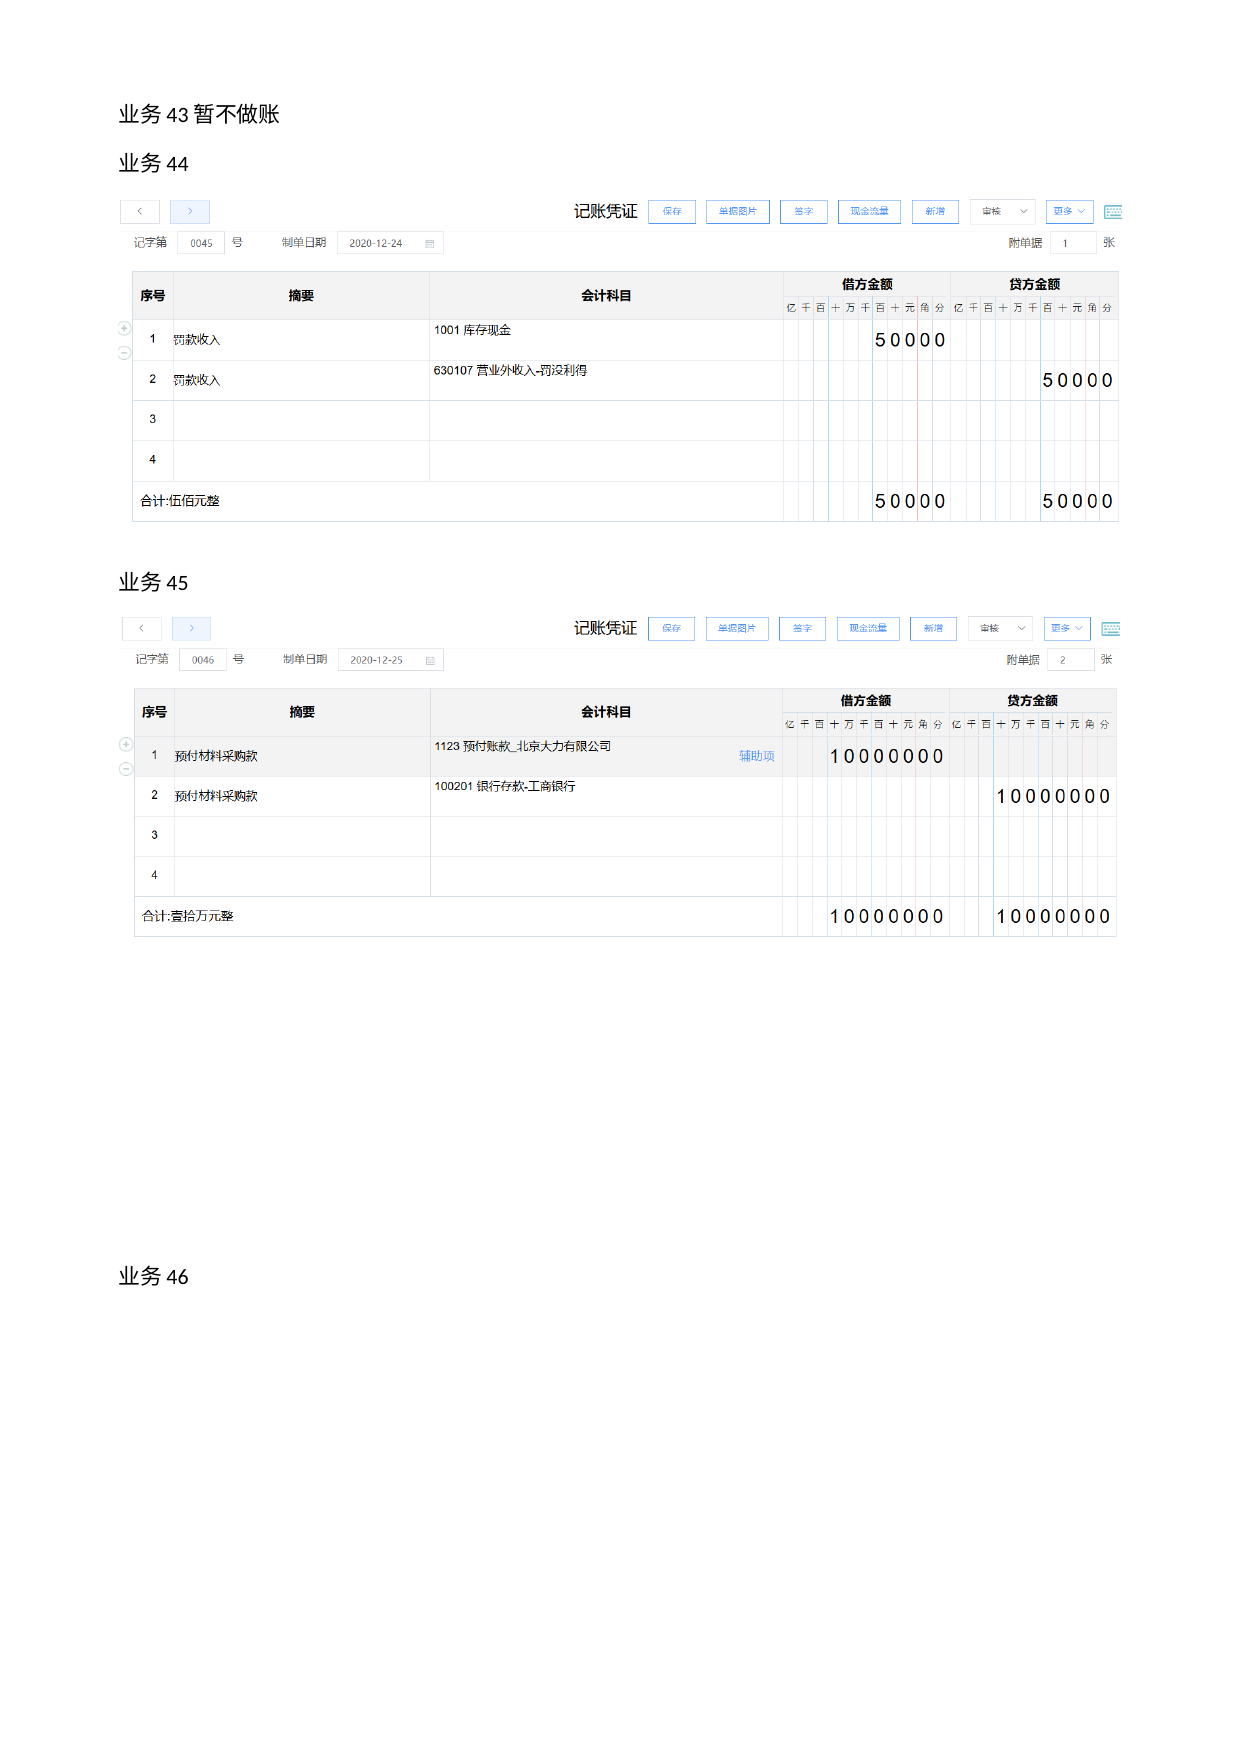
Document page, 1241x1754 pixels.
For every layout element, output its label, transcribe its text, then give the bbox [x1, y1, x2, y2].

text 业务43暂不做账 [118, 97, 1122, 129]
text 业务44 [118, 145, 1122, 178]
text 业务46 [118, 1259, 1122, 1291]
picture [118, 612, 1120, 943]
text 业务45 [118, 564, 1122, 597]
picture [118, 193, 1122, 526]
